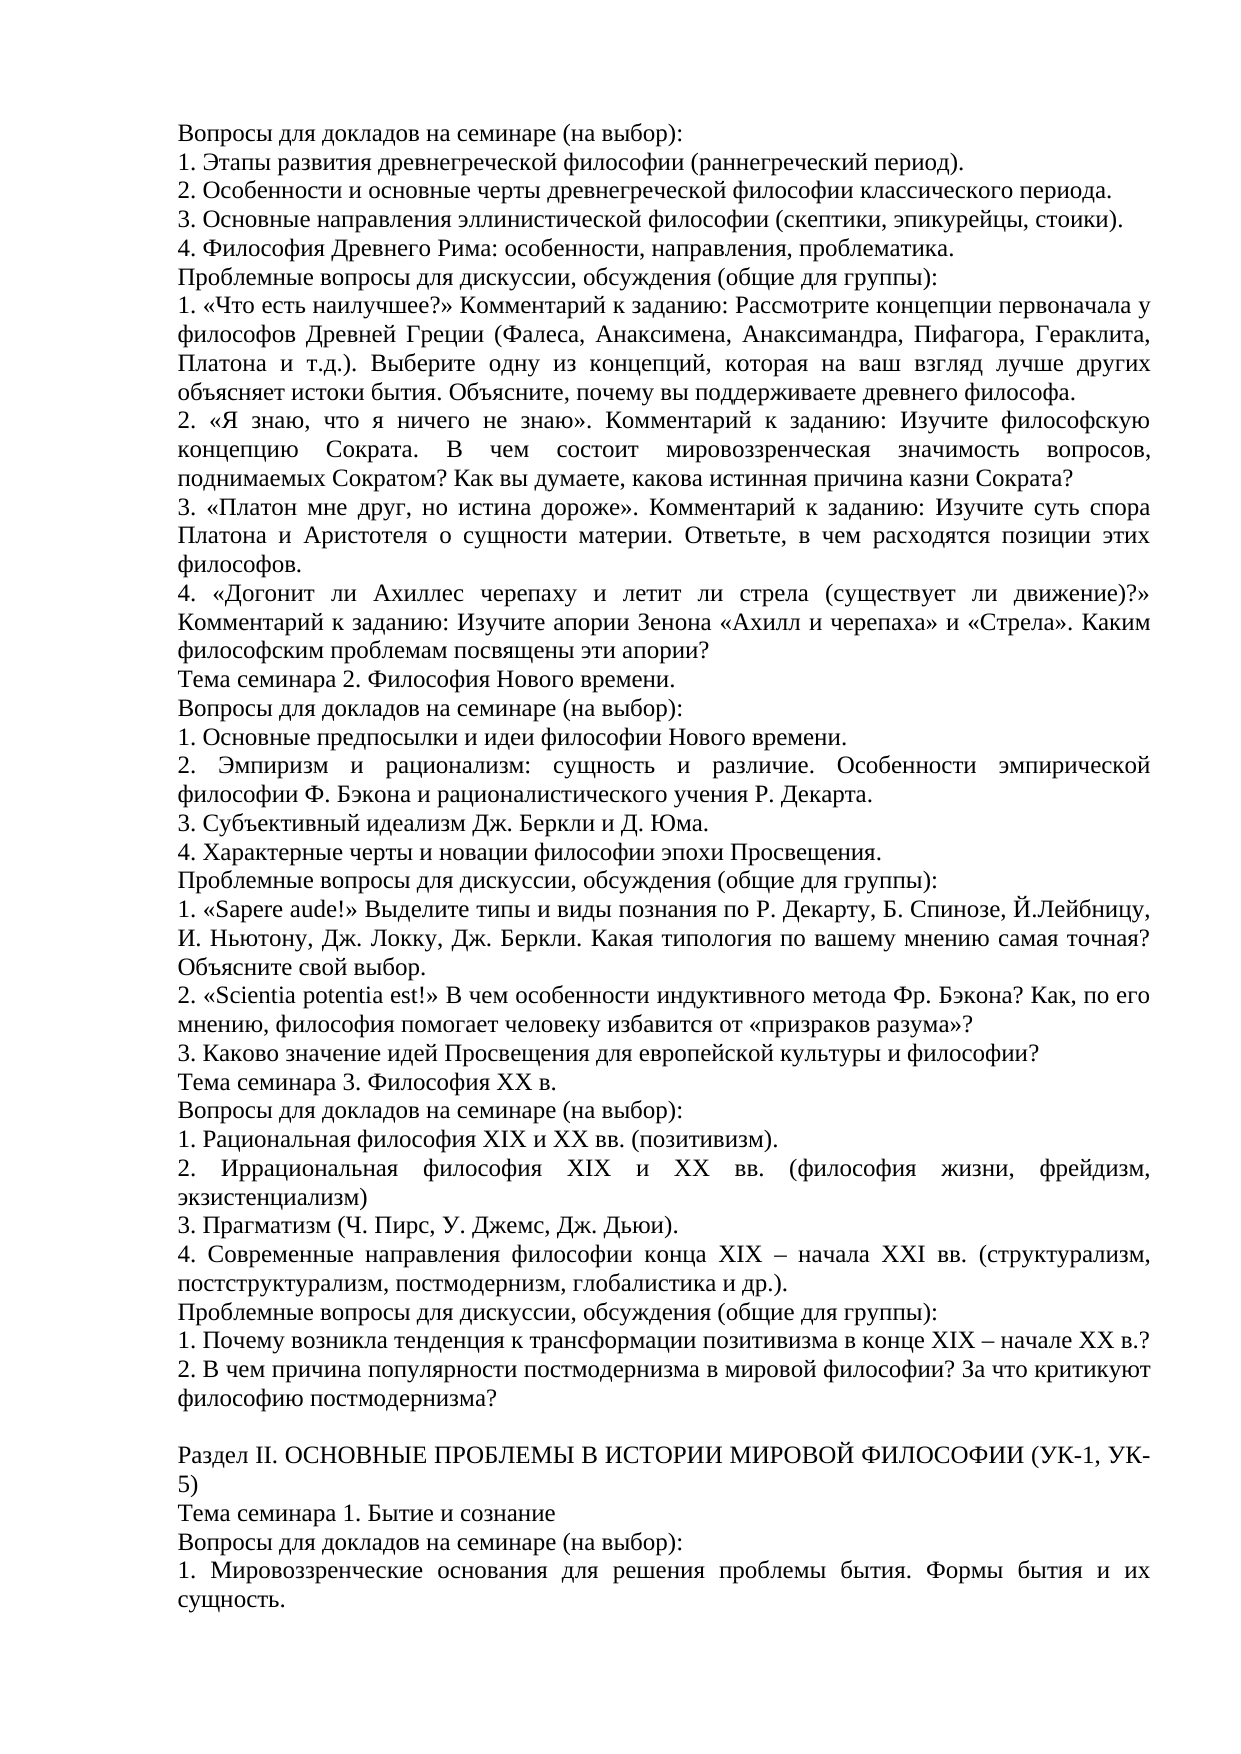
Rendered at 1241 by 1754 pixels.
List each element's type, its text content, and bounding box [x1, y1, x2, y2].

text 4. Современные направления философии конца XIX – начала ХХI вв. (структурализм, постструктурализм, постмодернизм, глобалистика и др.). [177, 1239, 1152, 1297]
text 1. «Sapere aude!» Выделите типы и виды познания по Р. Декарту, Б. Спинозе, Й.Лейбницу, И. Ньютону, Дж. Локку, Дж. Беркли. Какая типология по вашему мнению самая точная? Объясните свой выбор. [177, 894, 1152, 981]
text 2. Эмпиризм и рационализм: сущность и различие. Особенности эмпирической философии Ф. Бэкона и рационалистического учения Р. Декарта. [177, 751, 1152, 808]
text Вопросы для докладов на семинаре (на выбор): [177, 1527, 1152, 1556]
text Вопросы для докладов на семинаре (на выбор): [177, 118, 1152, 147]
text Тема семинара 2. Философия Нового времени. [177, 664, 1152, 693]
text Вопросы для докладов на семинаре (на выбор): [177, 693, 1152, 722]
text 3. Прагматизм (Ч. Пирс, У. Джемс, Дж. Дьюи). [177, 1211, 1152, 1239]
text Проблемные вопросы для дискуссии, обсуждения (общие для группы): [177, 866, 1152, 894]
text 4. Философия Древнего Рима: особенности, направления, проблематика. [177, 233, 1152, 262]
text 3. Основные направления эллинистической философии (скептики, эпикурейцы, стоики). [177, 204, 1152, 233]
text Вопросы для докладов на семинаре (на выбор): [177, 1096, 1152, 1124]
text Проблемные вопросы для дискуссии, обсуждения (общие для группы): [177, 1297, 1152, 1326]
text Проблемные вопросы для дискуссии, обсуждения (общие для группы): [177, 262, 1152, 291]
text 2. «Scientia potentia est!» В чем особенности индуктивного метода Фр. Бэкона? Как, по его мнению, философия помогает человеку избавится от «призраков разума»? [177, 981, 1152, 1038]
text 1. Основные предпосылки и идеи философии Нового времени. [177, 722, 1152, 751]
text 4. «Догонит ли Ахиллес черепаху и летит ли стрела (существует ли движение)?» Комментарий к заданию: Изучите апории Зенона «Ахилл и черепаха» и «Стрела». Каким философским проблемам посвящены эти апории? [177, 578, 1152, 664]
text 1. Этапы развития древнегреческой философии (раннегреческий период). [177, 147, 1152, 176]
text 1. «Что есть наилучшее?» Комментарий к заданию: Рассмотрите концепции первоначала у философов Древней Греции (Фалеса, Анаксимена, Анаксимандра, Пифагора, Гераклита, Платона и т.д.). Выберите одну из концепций, которая на ваш взгляд лучше других объясняет истоки бытия. Объясните, почему вы поддерживаете древнего философа. [177, 291, 1152, 406]
text 1. Почему возникла тенденция к трансформации позитивизма в конце XIX – начале XX в.? [177, 1326, 1152, 1354]
text 2. Особенности и основные черты древнегреческой философии классического периода. [177, 176, 1152, 204]
text 3. «Платон мне друг, но истина дороже». Комментарий к заданию: Изучите суть спора Платона и Аристотеля о сущности материи. Ответьте, в чем расходятся позиции этих философов. [177, 492, 1152, 578]
text Тема семинара 1. Бытие и сознание [177, 1498, 1152, 1527]
text Тема семинара 3. Философия ХХ в. [177, 1067, 1152, 1096]
text 3. Субъективный идеализм Дж. Беркли и Д. Юма. [177, 808, 1152, 837]
text 2. В чем причина популярности постмодернизма в мировой философии? За что критикуют философию постмодернизма? [177, 1354, 1152, 1412]
text Раздел II. ОСНОВНЫЕ ПРОБЛЕМЫ В ИСТОРИИ МИРОВОЙ ФИЛОСОФИИ (УК-1, УК-5) [177, 1441, 1152, 1498]
text 1. Мировоззренческие основания для решения проблемы бытия. Формы бытия и их сущность. [177, 1556, 1152, 1613]
text 3. Каково значение идей Просвещения для европейской культуры и философии? [177, 1038, 1152, 1067]
text 1. Рациональная философия XIX и ХХ вв. (позитивизм). [177, 1124, 1152, 1153]
text 4. Характерные черты и новации философии эпохи Просвещения. [177, 837, 1152, 866]
text 2. «Я знаю, что я ничего не знаю». Комментарий к заданию: Изучите философскую концепцию Сократа. В чем состоит мировоззренческая значимость вопросов, поднимаемых Сократом? Как вы думаете, какова истинная причина казни Сократа? [177, 406, 1152, 492]
text 2. Иррациональная философия XIX и ХХ вв. (философия жизни, фрейдизм, экзистенциализм) [177, 1153, 1152, 1211]
